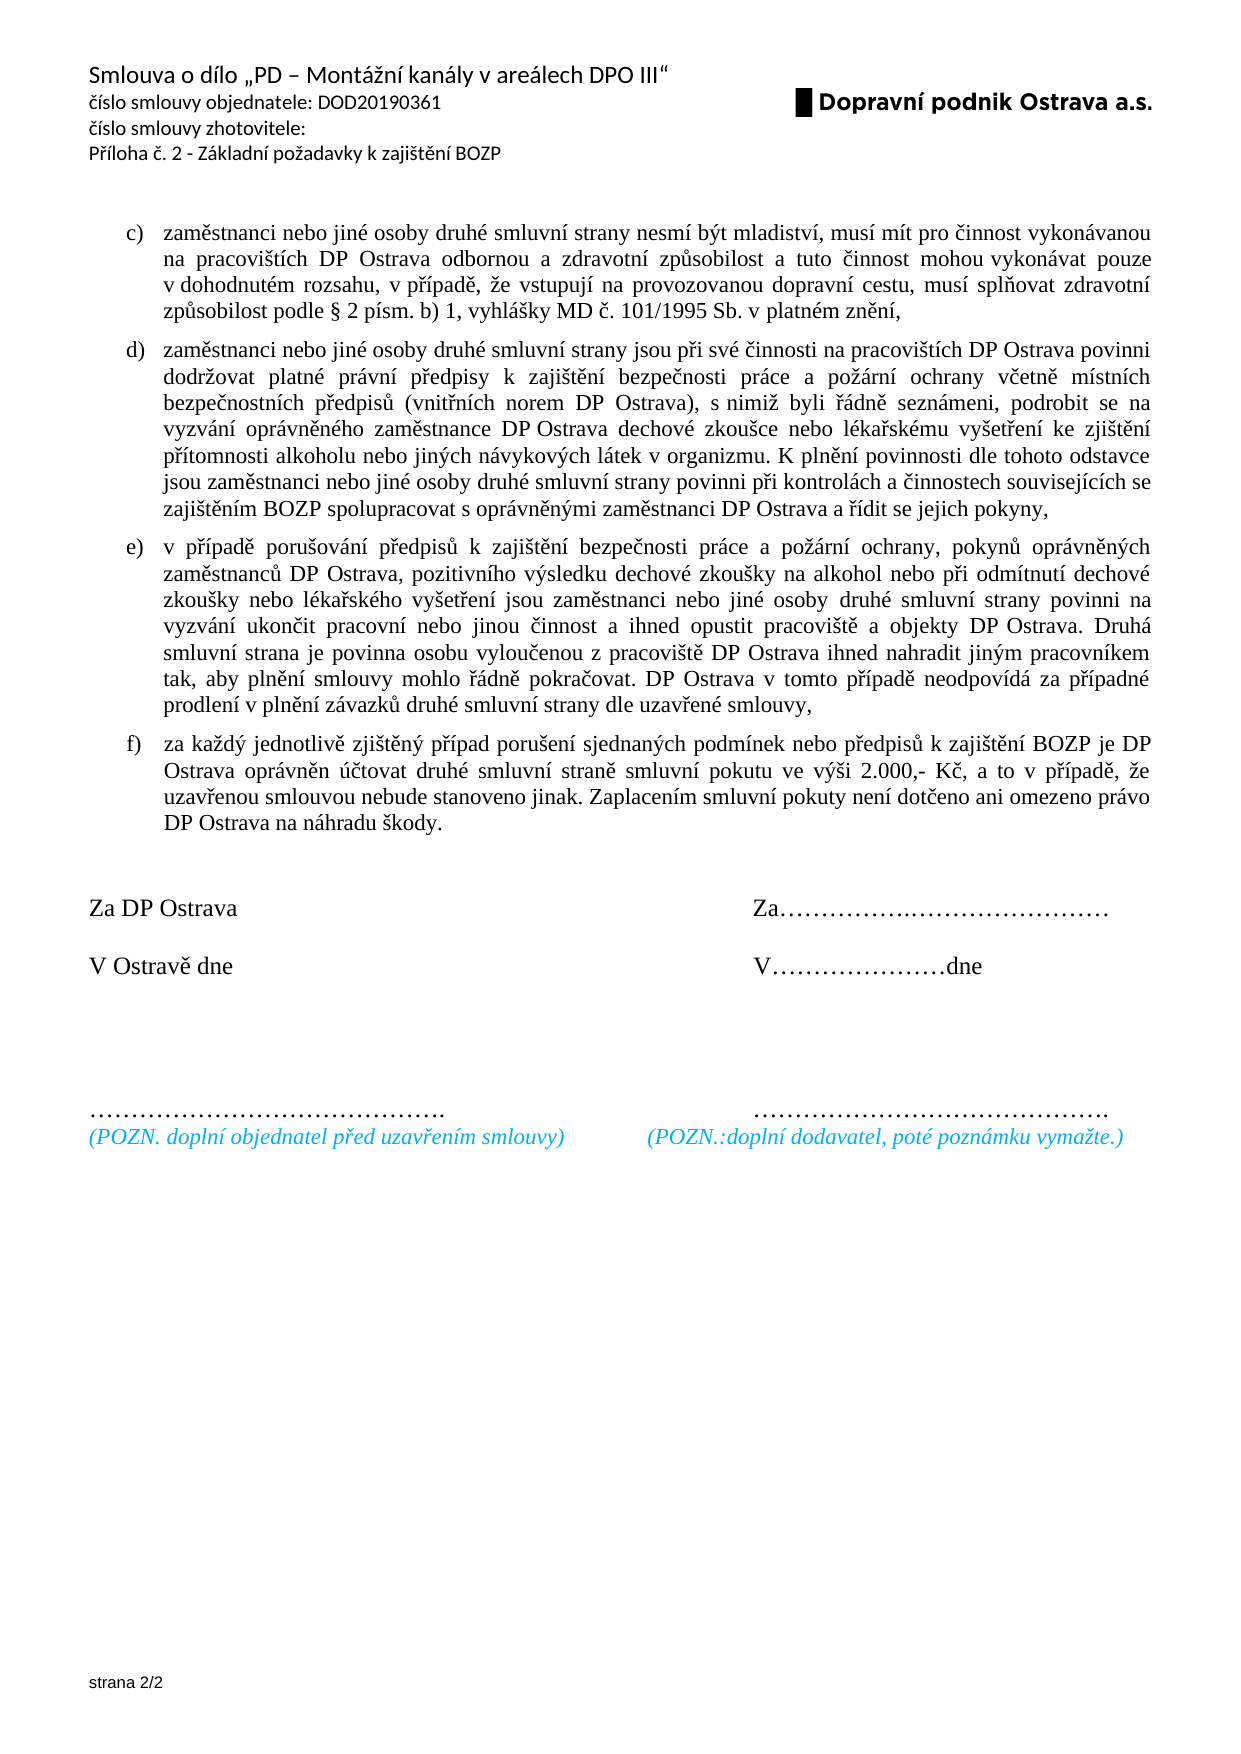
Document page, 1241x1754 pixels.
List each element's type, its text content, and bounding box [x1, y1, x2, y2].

text V Ostravě dne V…………………dne [89, 951, 1152, 979]
text (POZN. doplní objednatel před uzavřením smlouvy) (POZN.:doplní dodavatel, poté poznámku vymažte.) [89, 1123, 1149, 1150]
text e) v případě porušování předpisů k zajištění bezpečnosti práce a požární ochrany, pokynů oprávněných zaměstnanců DP Ostrava, pozitivního výsledku dechové zkoušky na alkohol nebo při odmítnutí dechové zkoušky nebo lékařského vyšetření jsou zaměstnanci nebo jiné osoby druhé smluvní strany povinni na vyzvání ukončit pracovní nebo jinou činnost a ihned opustit pracoviště a objekty DP Ostrava. Druhá smluvní strana je povinna osobu vyloučenou z pracoviště DP Ostrava ihned nahradit jiným pracovníkem tak, aby plnění smlouvy mohlo řádně pokračovat. DP Ostrava v tomto případě neodpovídá za případné prodlení v plnění závazků druhé smluvní strany dle uzavřené smlouvy, [126, 533, 1152, 718]
list zaměstnanci nebo jiné osoby druhé smluvní strany jsou při své činnosti na pracovištích DP Ostrava povinni dodržovat platné právní předpisy k zajištění bezpečnosti práce a požární ochrany včetně místních bezpečnostních předpisů (vnitřních norem DP Ostrava), s nimiž byli řádně seznámeni, podrobit se na vyzvání oprávněného zaměstnance DP Ostrava dechové zkoušce nebo lékařskému vyšetření ke zjištění přítomnosti alkoholu nebo jiných návykových látek v organizmu. K plnění povinnosti dle tohoto odstavce jsou zaměstnanci nebo jiné osoby druhé smluvní strany povinni při kontrolách a činnostech souvisejících se zajištěním BOZP spolupracovat s oprávněnými zaměstnanci DP Ostrava a řídit se jejich pokyny, [126, 336, 1152, 521]
text f) za každý jednotlivě zjištěný případ porušení sjednaných podmínek nebo předpisů k zajištění BOZP je DP Ostrava oprávněn účtovat druhé smluvní straně smluvní pokutu ve výši 2.000,- Kč, a to v případě, že uzavřenou smlouvou nebude stanoveno jinak. Zaplacením smluvní pokuty není dotčeno ani omezeno právo DP Ostrava na náhradu škody. [126, 730, 1152, 836]
text c) zaměstnanci nebo jiné osoby druhé smluvní strany nesmí být mladiství, musí mít pro činnost vykonávanou na pracovištích DP Ostrava odbornou a zdravotní způsobilost a tuto činnost mohou vykonávat pouze v dohodnutém rozsahu, v případě, že vstupují na provozovanou dopravní cestu, musí splňovat zdravotní způsobilost podle § 2 písm. b) 1, vyhlášky MD č. 101/1995 Sb. v platném znění, [126, 218, 1152, 324]
text ……………………………………. ……………………………………. [89, 1094, 1152, 1123]
text Za DP Ostrava Za…………….…………………… [89, 893, 1152, 922]
picture [795, 88, 1152, 117]
